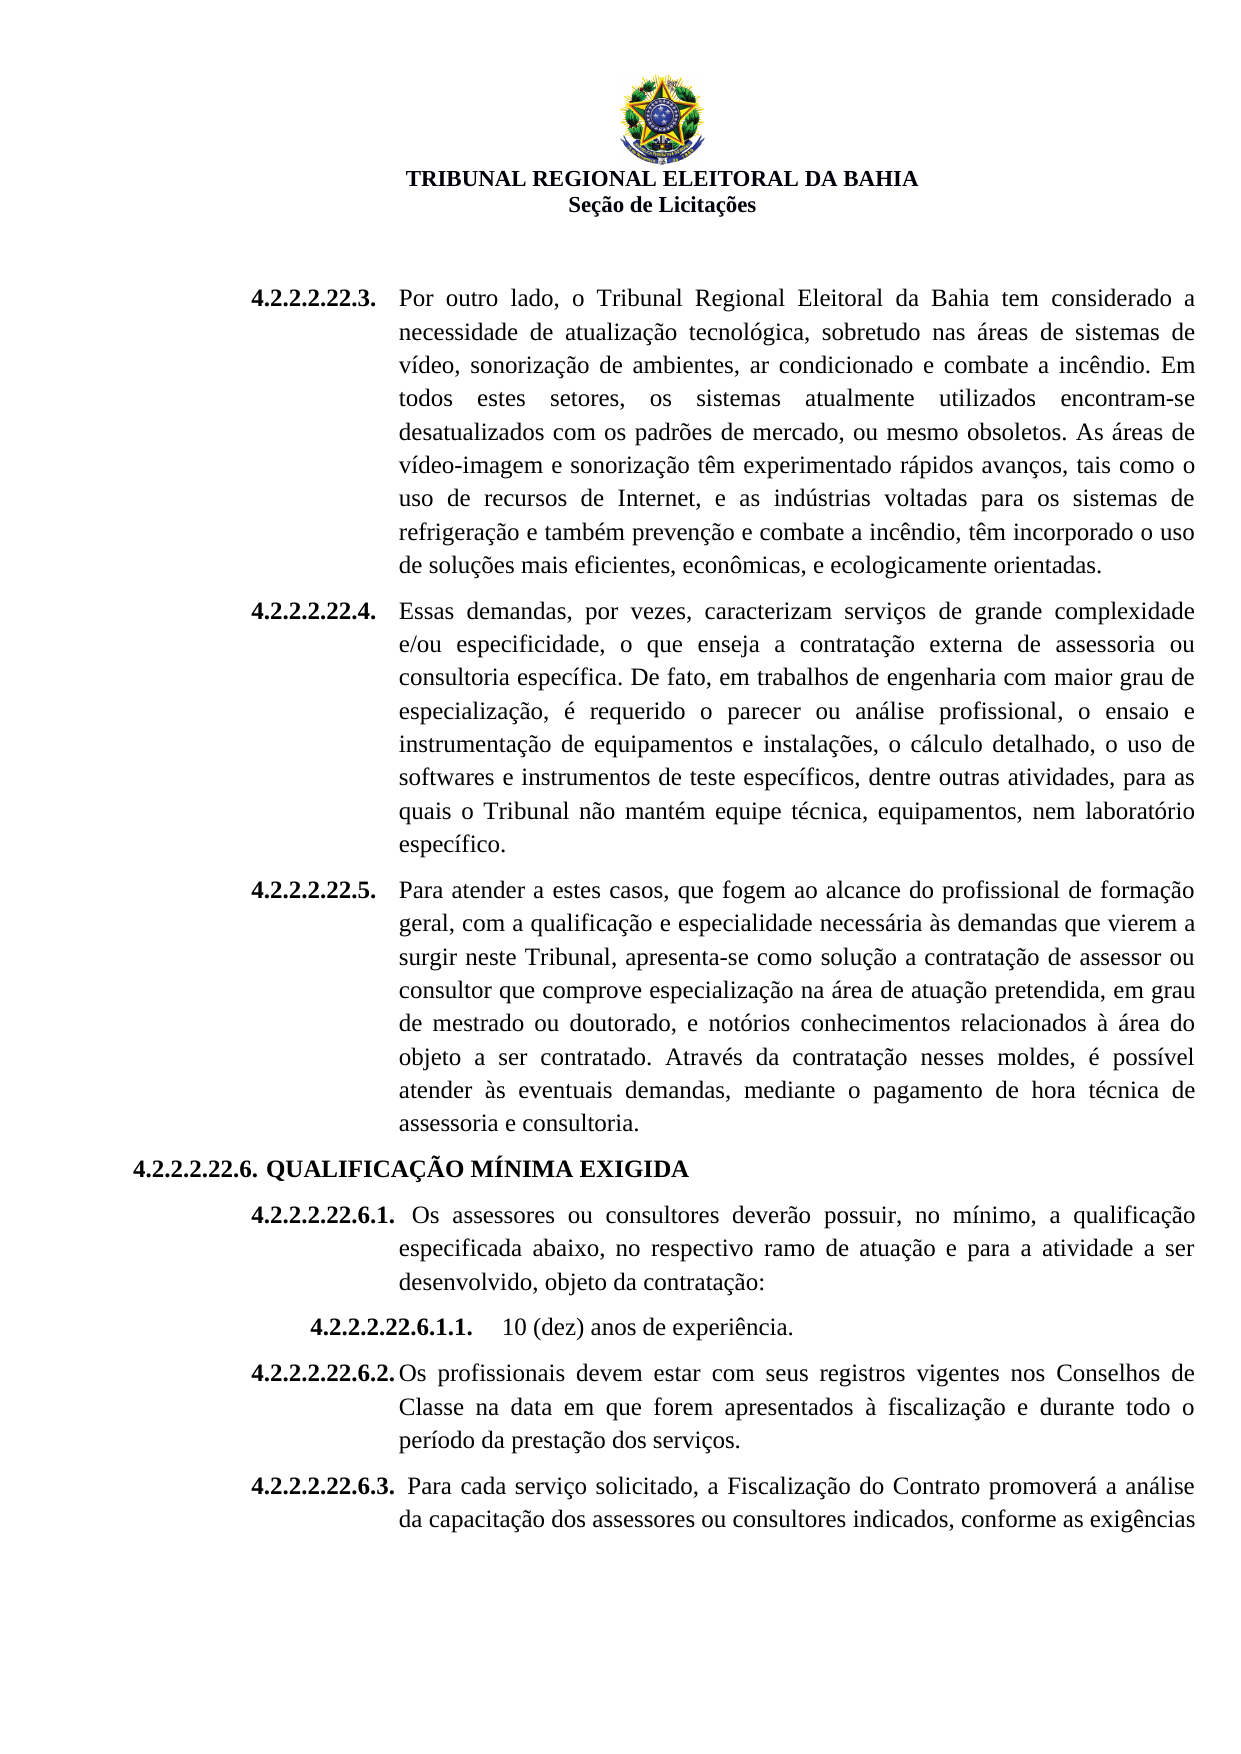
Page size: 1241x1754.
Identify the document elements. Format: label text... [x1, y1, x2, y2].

list Os profissionais devem estar com seus registros vigentes nos Conselhos de Classe na data em que forem apresentados à fiscalização e durante todo o período da prestação dos serviços. [251, 1355, 1196, 1455]
list QUALIFICAÇÃO MÍNIMA EXIGIDA [133, 1151, 1196, 1184]
list Para atender a estes casos, que fogem ao alcance do profissional de formação geral, com a qualificação e especialidade necessária às demandas que vierem a surgir neste Tribunal, apresenta-se como solução a contratação de assessor ou consultor que comprove especialização na área de atuação pretendida, em grau de mestrado ou doutorado, e notórios conhecimentos relacionados à área do objeto a ser contratado. Através da contratação nesses moldes, é possível atender às eventuais demandas, mediante o pagamento de hora técnica de assessoria e consultoria. [251, 872, 1196, 1138]
list Os assessores ou consultores deverão possuir, no mínimo, a qualificação especificada abaixo, no respectivo ramo de atuação e para a atividade a ser desenvolvido, objeto da contratação: [251, 1197, 1196, 1297]
list Essas demandas, por vezes, caracterizam serviços de grande complexidade e/ou especificidade, o que enseja a contratação externa de assessoria ou consultoria específica. De fato, em trabalhos de engenharia com maior grau de especialização, é requerido o parecer ou análise profissional, o ensaio e instrumentação de equipamentos e instalações, o cálculo detalhado, o uso de softwares e instrumentos de teste específicos, dentre outras atividades, para as quais o Tribunal não mantém equipe técnica, equipamentos, nem laboratório específico. [251, 592, 1196, 859]
list 10 (dez) anos de experiência. [310, 1309, 1196, 1342]
list Por outro lado, o Tribunal Regional Eleitoral da Bahia tem considerado a necessidade de atualização tecnológica, sobretudo nas áreas de sistemas de vídeo, sonorização de ambientes, ar condicionado e combate a incêndio. Em todos estes setores, os sistemas atualmente utilizados encontram-se desatualizados com os padrões de mercado, ou mesmo obsoletos. As áreas de vídeo-imagem e sonorização têm experimentado rápidos avanços, tais como o uso de recursos de Internet, e as indústrias voltadas para os sistemas de refrigeração e também prevenção e combate a incêndio, têm incorporado o uso de soluções mais eficientes, econômicas, e ecologicamente orientadas. [251, 280, 1196, 580]
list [251, 1467, 1196, 1534]
